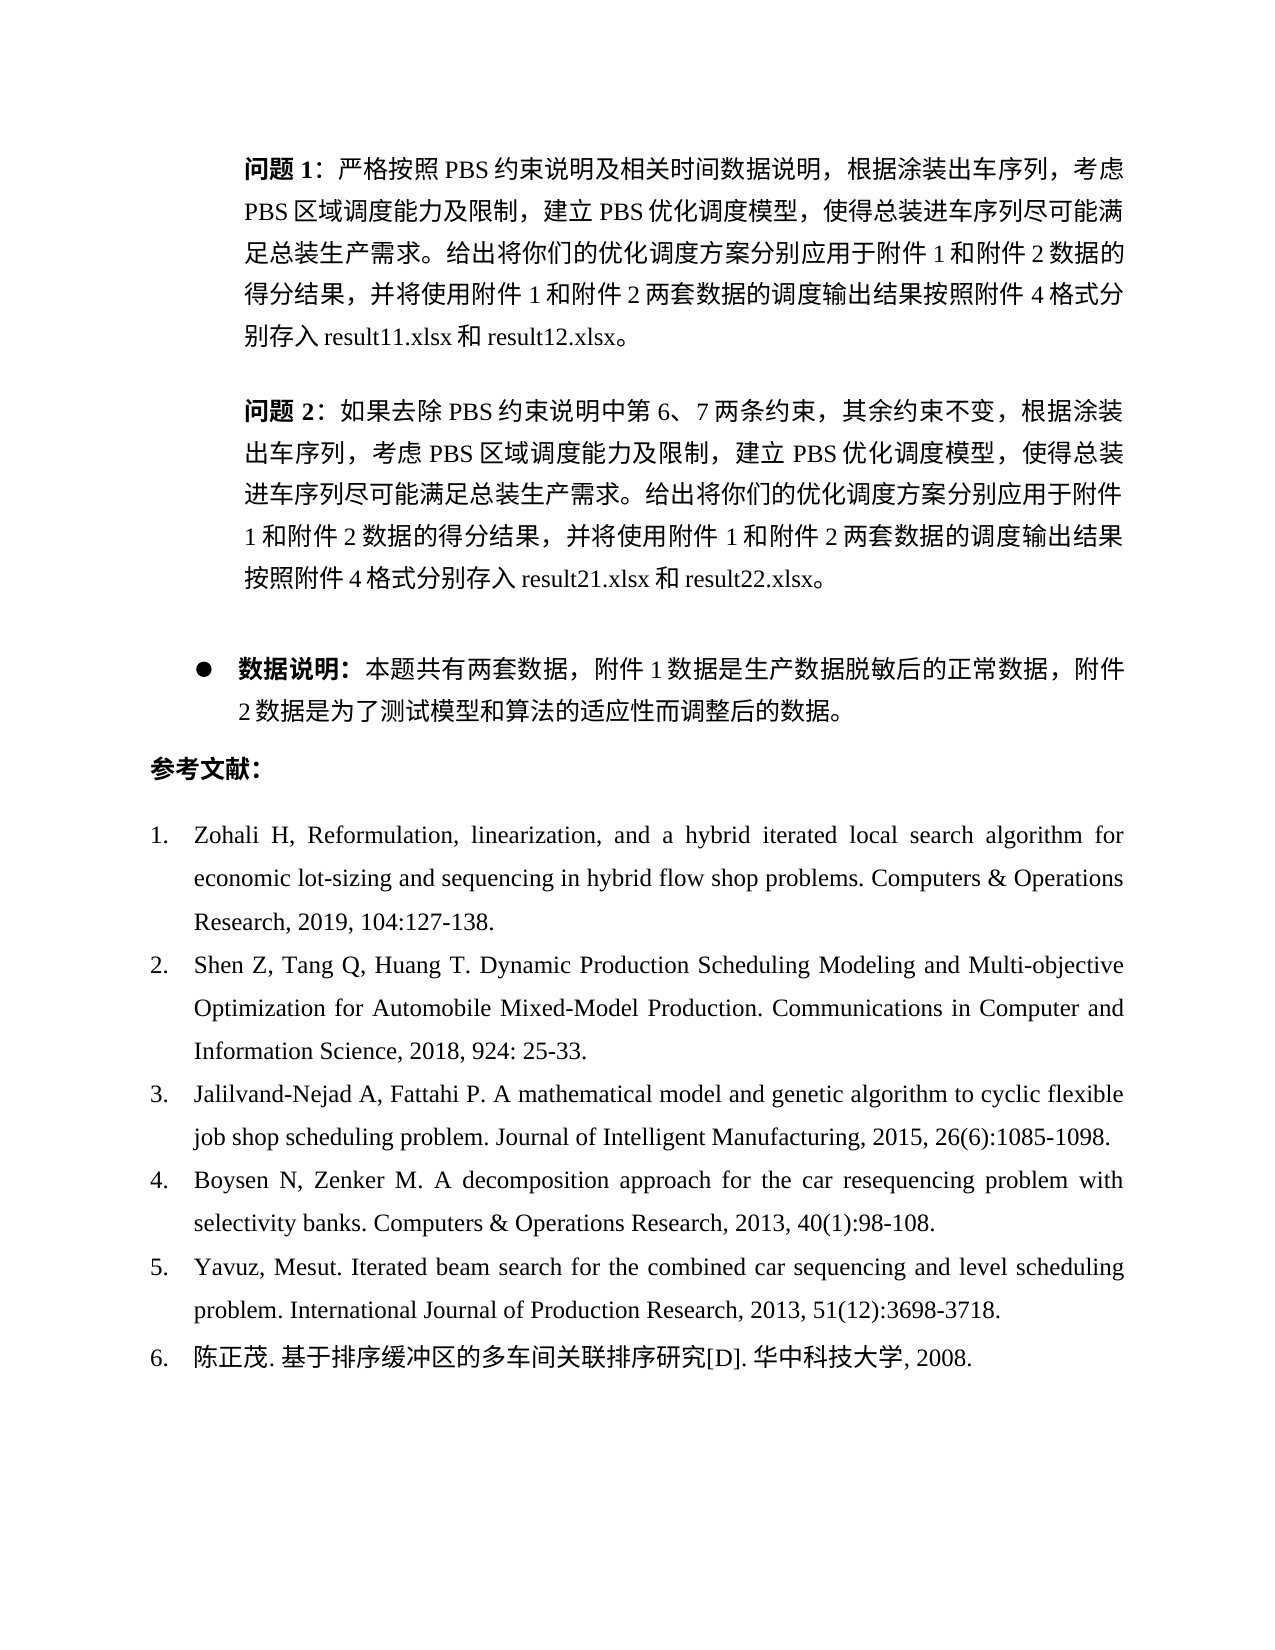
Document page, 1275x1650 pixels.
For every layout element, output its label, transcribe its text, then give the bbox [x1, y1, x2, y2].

list 数据说明：本题共有两套数据，附件1数据是生产数据脱敏后的正常数据，附件2数据是为了测试模型和算法的适应性而调整后的数据。 [194, 649, 1125, 727]
list Shen Z, Tang Q, Huang T. Dynamic Production Scheduling Modeling and Multi-objective Optimization for Automobile Mixed-Model Production. Communications in Computer and Information Science, 2018, 924: 25-33. [150, 950, 1125, 1065]
list Zohali H, Reformulation, linearization, and a hybrid iterated local search algorithm for economic lot-sizing and sequencing in hybrid flow shop problems. Computers & Operations Research, 2019, 104:127-138. [150, 820, 1125, 935]
list Jalilvand-Nejad A, Fattahi P. A mathematical model and genetic algorithm to cyclic flexible job shop scheduling problem. Journal of Intelligent Manufacturing, 2015, 26(6):1085-1098. [150, 1079, 1125, 1151]
list Boysen N, Zenker M. A decomposition approach for the car resequencing problem with selectivity banks. Computers & Operations Research, 2013, 40(1):98-108. [150, 1165, 1125, 1237]
list 问题 2：如果去除PBS约束说明中第6、7两条约束，其余约束不变，根据涂装出车序列，考虑PBS区域调度能力及限制，建立PBS优化调度模型，使得总装进车序列尽可能满足总装生产需求。给出将你们的优化调度方案分别应用于附件1和附件2数据的得分结果，并将使用附件1和附件2两套数据的调度输出结果按照附件4格式分别存入result21.xlsx和result22.xlsx。 [244, 391, 1125, 594]
list 陈正茂. 基于排序缓冲区的多车间关联排序研究[D]. 华中科技大学, 2008. [150, 1338, 1125, 1374]
list Yavuz, Mesut. Iterated beam search for the combined car sequencing and level scheduling problem. International Journal of Production Research, 2013, 51(12):3698-3718. [150, 1252, 1125, 1323]
list 问题 1：严格按照PBS约束说明及相关时间数据说明，根据涂装出车序列，考虑PBS区域调度能力及限制，建立PBS优化调度模型，使得总装进车序列尽可能满足总装生产需求。给出将你们的优化调度方案分别应用于附件1和附件2数据的得分结果，并将使用附件1和附件2两套数据的调度输出结果按照附件4格式分别存入result11.xlsx和result12.xlsx。 [244, 150, 1125, 353]
text 参考文献： [150, 749, 1125, 786]
